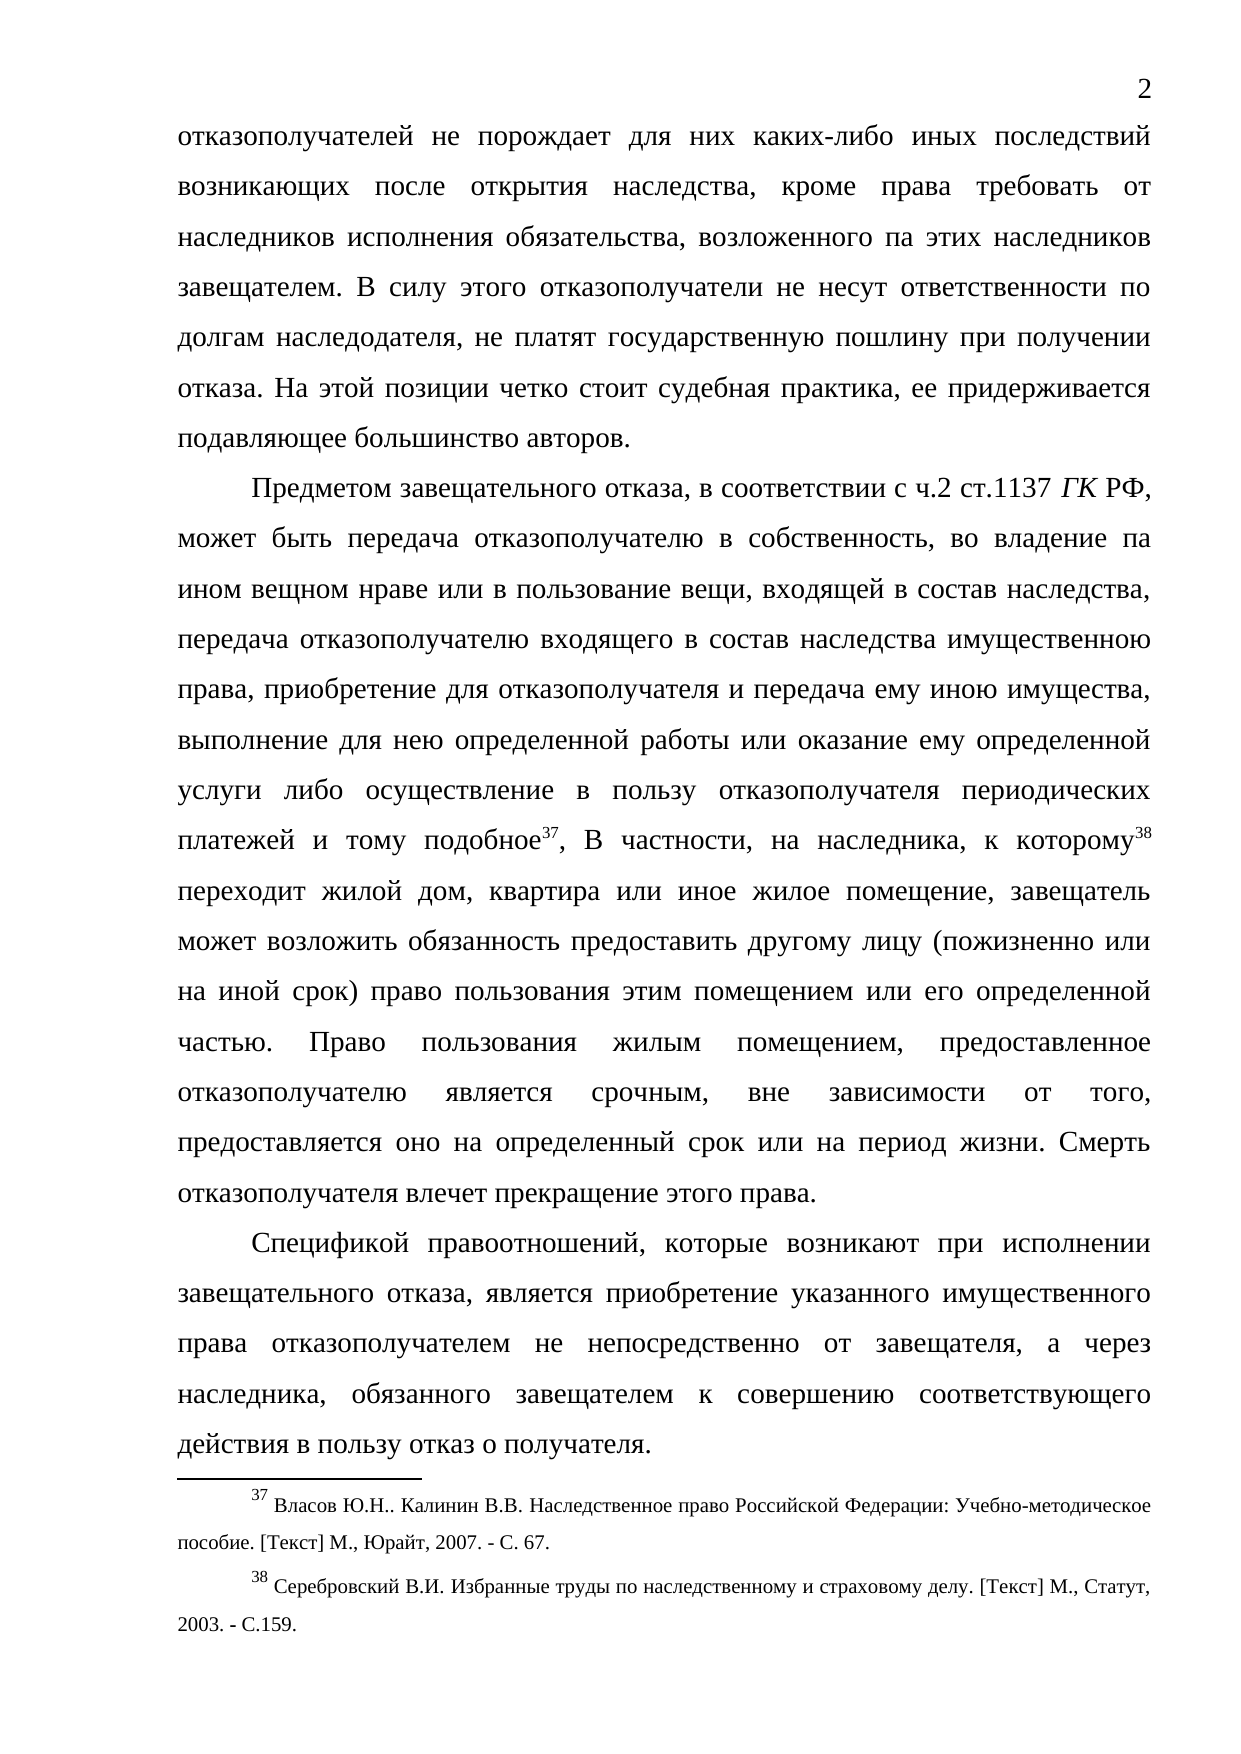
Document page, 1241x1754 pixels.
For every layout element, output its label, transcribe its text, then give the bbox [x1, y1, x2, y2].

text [177, 118, 1152, 453]
text Спецификой правоотношений, которые возникают при исполнении завещательного отказа, является приобретение указанного имущественного права отказополучателем не непосредственно от завещателя, а через наследника, обязанного завещателем к совершению соответствующего действия в пользу отказ о получателя. [177, 1225, 1152, 1460]
text Предметом завещательного отказа, в соответствии с ч.2 ст.1137 ГК РФ, может быть передача отказополучателю в собственность, во владение па ином вещном нраве или в пользование вещи, входящей в состав наследства, передача отказополучателю входящего в состав наследства имущественною права, приобретение для отказополучателя и передача ему иною имущества, выполнение для нею определенной работы или оказание ему определенной услуги либо осуществление в пользу отказополучателя периодических платежей и тому подобное, В частности, на наследника, к которому переходит жилой дом, квартира или иное жилое помещение, завещатель может возложить обязанность предоставить другому лицу (пожизненно или на иной срок) право пользования этим помещением или его определенной частью. Право пользования жилым помещением, предоставленное отказополучателю является срочным, вне зависимости от того, предоставляется оно на определенный срок или на период жизни. Смерть отказополучателя влечет прекращение этого права. [177, 470, 1152, 1208]
